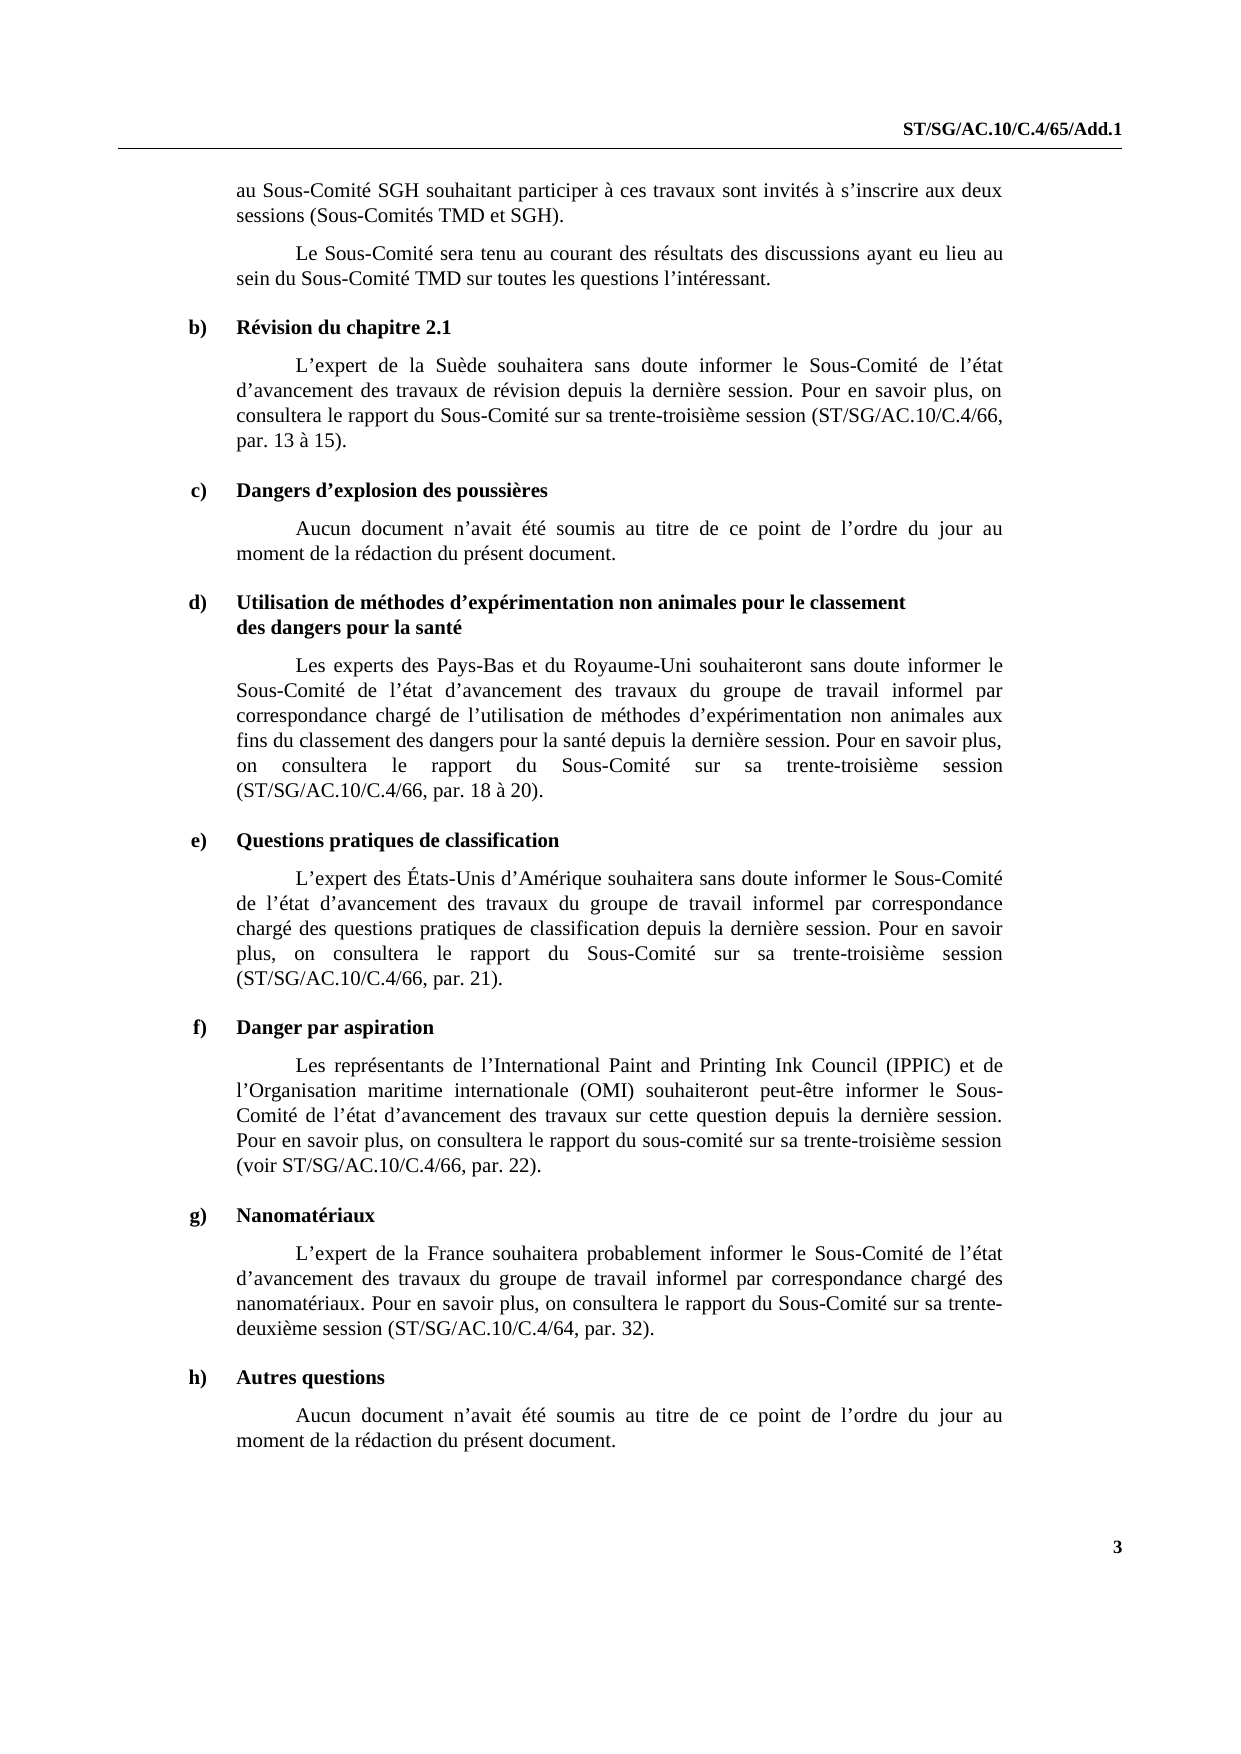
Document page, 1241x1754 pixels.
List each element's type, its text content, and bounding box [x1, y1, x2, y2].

text b) Révision du chapitre 2.1 [118, 315, 1004, 340]
text Le Sous-Comité sera tenu au courant des résultats des discussions ayant eu lieu au sein du Sous-Comité TMD sur toutes les questions l’intéressant. [236, 240, 1004, 290]
text f) Danger par aspiration [118, 1015, 1004, 1040]
text Aucun document n’avait été soumis au titre de ce point de l’ordre du jour au moment de la rédaction du présent document. [236, 1402, 1004, 1452]
text L’expert des États-Unis d’Amérique souhaitera sans doute informer le Sous-Comité de l’état d’avancement des travaux du groupe de travail informel par correspondance chargé des questions pratiques de classification depuis la dernière session. Pour en savoir plus, on consultera le rapport du Sous-Comité sur sa trente-troisième session (ST/SG/AC.10/C.4/66, par. 21). [236, 865, 1004, 990]
text Les représentants de l’International Paint and Printing Ink Council (IPPIC) et de l’Organisation maritime internationale (OMI) souhaiteront peut-être informer le Sous-Comité de l’état d’avancement des travaux sur cette question depuis la dernière session. Pour en savoir plus, on consultera le rapport du sous-comité sur sa trente-troisième session (voir ST/SG/AC.10/C.4/66, par. 22). [236, 1052, 1004, 1177]
text e) Questions pratiques de classification [118, 827, 1004, 852]
text g) Nanomatériaux [118, 1202, 1004, 1227]
text Les experts des Pays-Bas et du Royaume-Uni souhaiteront sans doute informer le Sous-Comité de l’état d’avancement des travaux du groupe de travail informel par correspondance chargé de l’utilisation de méthodes d’expérimentation non animales aux fins du classement des dangers pour la santé depuis la dernière session. Pour en savoir plus, on consultera le rapport du Sous-Comité sur sa trente-troisième session (ST/SG/AC.10/C.4/66, par. 18 à 20). [236, 652, 1004, 802]
text L’expert de la Suède souhaitera sans doute informer le Sous-Comité de l’état d’avancement des travaux de révision depuis la dernière session. Pour en savoir plus, on consultera le rapport du Sous-Comité sur sa trente-troisième session (ST/SG/AC.10/C.4/66, par. 13 à 15). [236, 352, 1004, 452]
text Aucun document n’avait été soumis au titre de ce point de l’ordre du jour au moment de la rédaction du présent document. [236, 515, 1004, 565]
text h) Autres questions [118, 1365, 1004, 1390]
text c) Dangers d’explosion des poussières [118, 477, 1004, 502]
text d) Utilisation de méthodes d’expérimentation non animales pour le classement des dangers pour la santé [118, 590, 1004, 640]
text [236, 177, 1004, 227]
text L’expert de la France souhaitera probablement informer le Sous-Comité de l’état d’avancement des travaux du groupe de travail informel par correspondance chargé des nanomatériaux. Pour en savoir plus, on consultera le rapport du Sous-Comité sur sa trente-deuxième session (ST/SG/AC.10/C.4/64, par. 32). [236, 1240, 1004, 1340]
